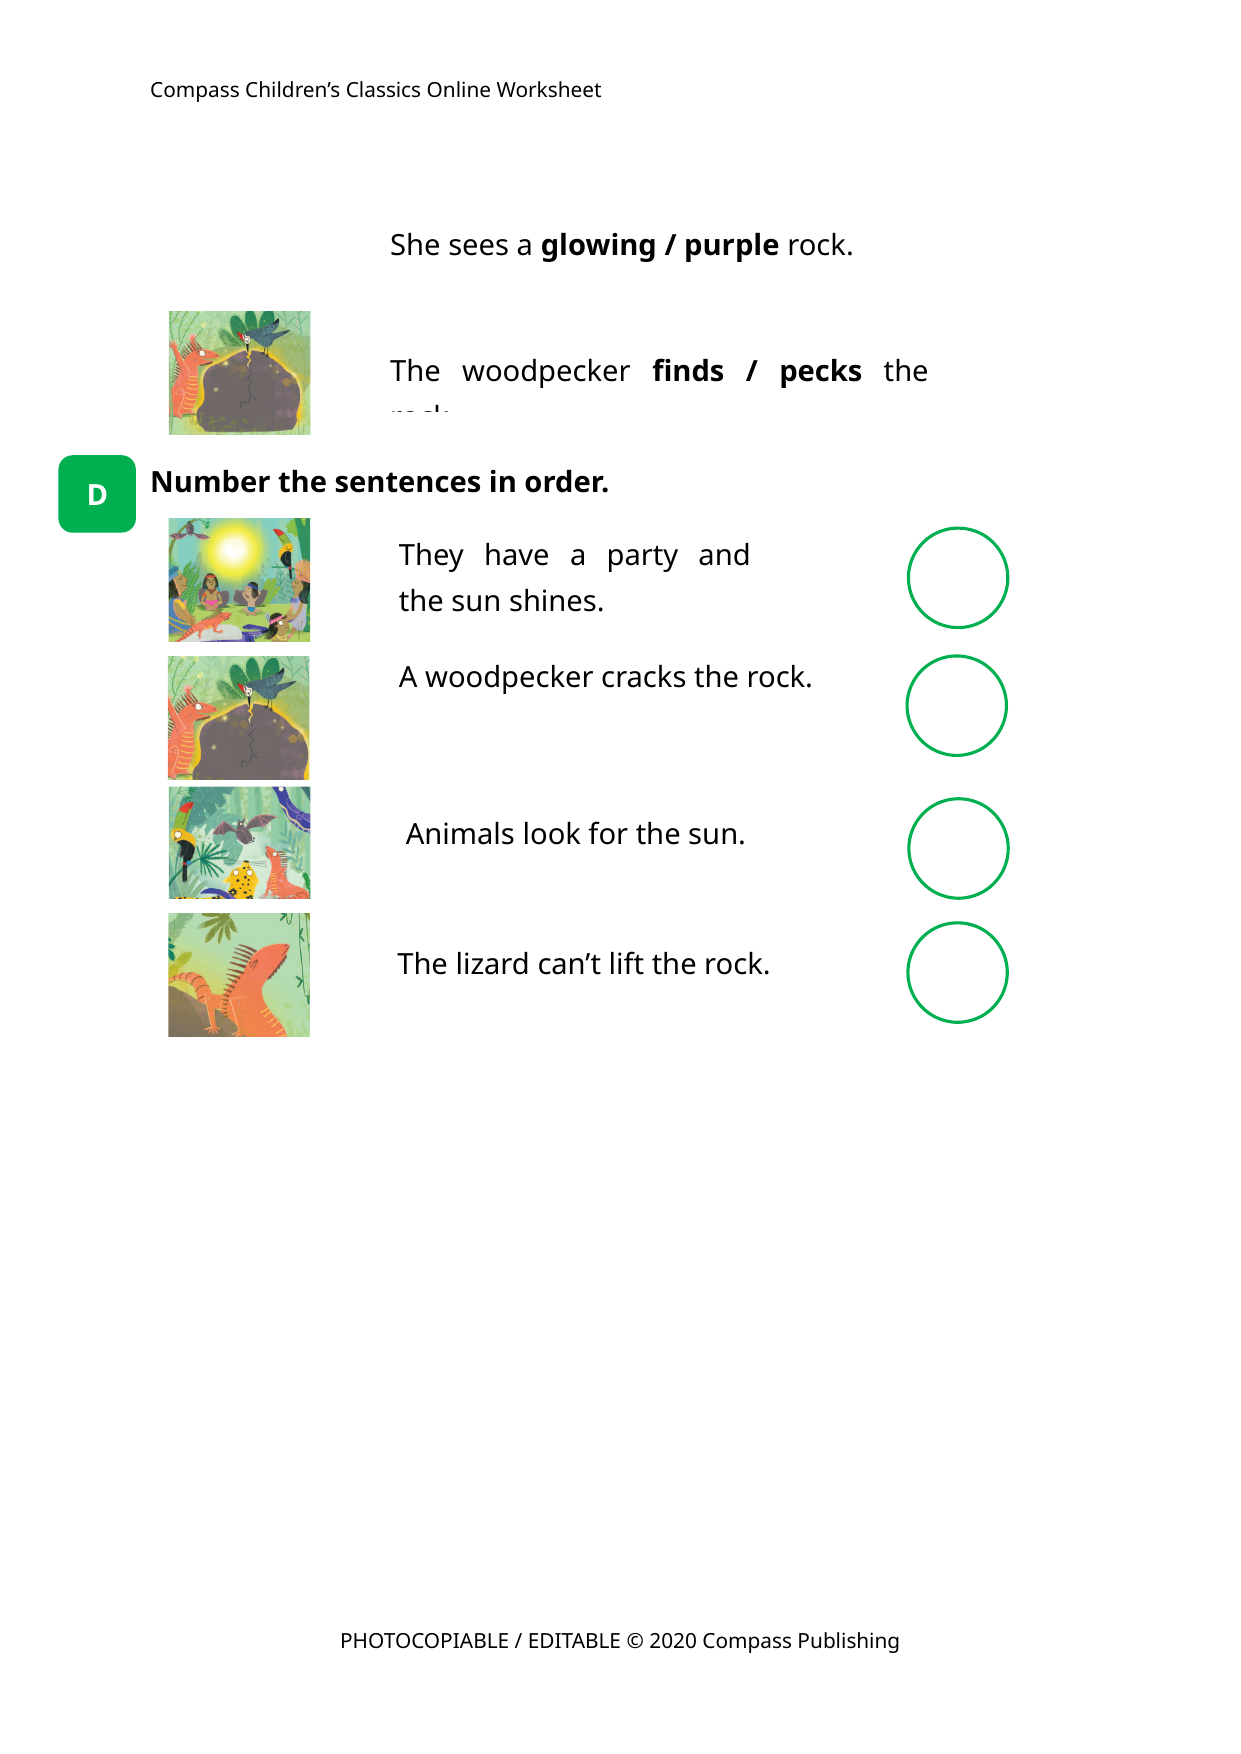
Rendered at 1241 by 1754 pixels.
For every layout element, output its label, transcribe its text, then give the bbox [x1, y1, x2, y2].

picture [168, 913, 310, 1037]
text Number the sentences in order. [150, 461, 1090, 501]
picture [168, 311, 311, 435]
picture [167, 656, 310, 780]
picture [168, 787, 311, 899]
picture [168, 518, 311, 642]
